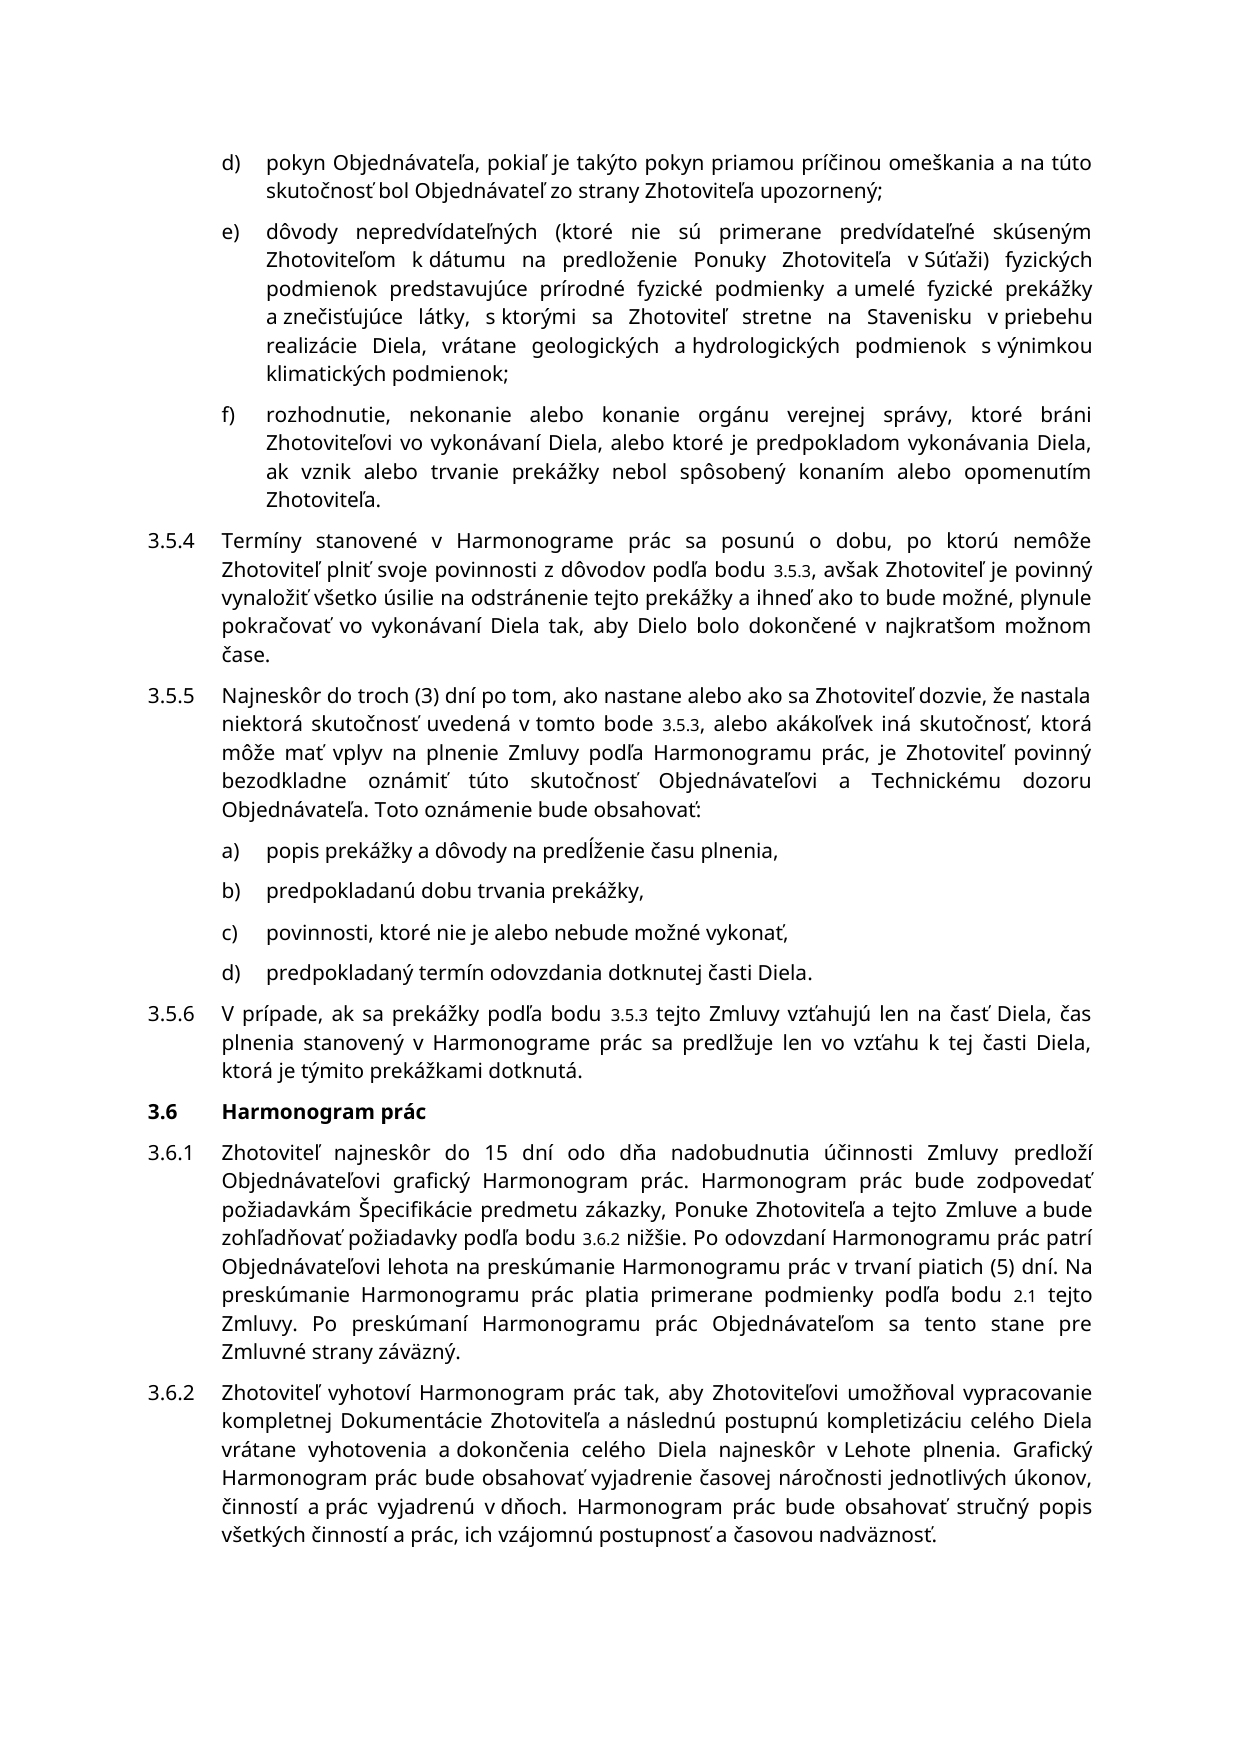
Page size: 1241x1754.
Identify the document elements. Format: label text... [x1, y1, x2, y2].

list pokyn Objednávateľa, pokiaľ je takýto pokyn priamou príčinou omeškania a na túto skutočnosť bol Objednávateľ zo strany Zhotoviteľa upozornený; [221, 148, 1093, 204]
list Harmonogram prác [148, 1097, 1093, 1126]
list povinnosti, ktoré nie je alebo nebude možné vykonať, [221, 918, 1093, 946]
list Termíny stanovené v Harmonograme prác sa posunú o dobu, po ktorú nemôže Zhotoviteľ plniť svoje povinnosti z dôvodov podľa bodu 3.5.3, avšak Zhotoviteľ je povinný vynaložiť všetko úsilie na odstránenie tejto prekážky a ihneď ako to bude možné, plynule pokračovať vo vykonávaní Diela tak, aby Dielo bolo dokončené v najkratšom možnom čase. [148, 526, 1093, 668]
list Zhotoviteľ najneskôr do 15 dní odo dňa nadobudnutia účinnosti Zmluvy predloží Objednávateľovi grafický Harmonogram prác. Harmonogram prác bude zodpovedať požiadavkám Špecifikácie predmetu zákazky, Ponuke Zhotoviteľa a tejto Zmluve a bude zohľadňovať požiadavky podľa bodu 3.6.2 nižšie. Po odovzdaní Harmonogramu prác patrí Objednávateľovi lehota na preskúmanie Harmonogramu prác v trvaní piatich (5) dní. Na preskúmanie Harmonogramu prác platia primerane podmienky podľa bodu 2.1 tejto Zmluvy. Po preskúmaní Harmonogramu prác Objednávateľom sa tento stane pre Zmluvné strany záväzný. [148, 1138, 1093, 1366]
list Najneskôr do troch (3) dní po tom, ako nastane alebo ako sa Zhotoviteľ dozvie, že nastala niektorá skutočnosť uvedená v tomto bode 3.5.3, alebo akákoľvek iná skutočnosť, ktorá môže mať vplyv na plnenie Zmluvy podľa Harmonogramu prác, je Zhotoviteľ povinný bezodkladne oznámiť túto skutočnosť Objednávateľovi a Technickému dozoru Objednávateľa. Toto oznámenie bude obsahovať: [148, 681, 1093, 823]
list predpokladanú dobu trvania prekážky, [221, 877, 1093, 905]
list popis prekážky a dôvody na predĺženie času plnenia, [221, 836, 1093, 864]
list Zhotoviteľ vyhotoví Harmonogram prác tak, aby Zhotoviteľovi umožňoval vypracovanie kompletnej Dokumentácie Zhotoviteľa a následnú postupnú kompletizáciu celého Diela vrátane vyhotovenia a dokončenia celého Diela najneskôr v Lehote plnenia. Grafický Harmonogram prác bude obsahovať vyjadrenie časovej náročnosti jednotlivých úkonov, činností a prác vyjadrenú v dňoch. Harmonogram prác bude obsahovať stručný popis všetkých činností a prác, ich vzájomnú postupnosť a časovou nadväznosť. [148, 1378, 1093, 1549]
list V prípade, ak sa prekážky podľa bodu 3.5.3 tejto Zmluvy vzťahujú len na časť Diela, čas plnenia stanovený v Harmonograme prác sa predlžuje len vo vzťahu k tej časti Diela, ktorá je týmito prekážkami dotknutá. [148, 999, 1093, 1085]
list predpokladaný termín odovzdania dotknutej časti Diela. [221, 958, 1093, 987]
list rozhodnutie, nekonanie alebo konanie orgánu verejnej správy, ktoré bráni Zhotoviteľovi vo vykonávaní Diela, alebo ktoré je predpokladom vykonávania Diela, ak vznik alebo trvanie prekážky nebol spôsobený konaním alebo opomenutím Zhotoviteľa. [221, 400, 1093, 514]
list dôvody nepredvídateľných (ktoré nie sú primerane predvídateľné skúseným Zhotoviteľom k dátumu na predloženie Ponuky Zhotoviteľa v Súťaži) fyzických podmienok predstavujúce prírodné fyzické podmienky a umelé fyzické prekážky a znečisťujúce látky, s ktorými sa Zhotoviteľ stretne na Stavenisku v priebehu realizácie Diela, vrátane geologických a hydrologických podmienok s výnimkou klimatických podmienok; [221, 217, 1093, 388]
